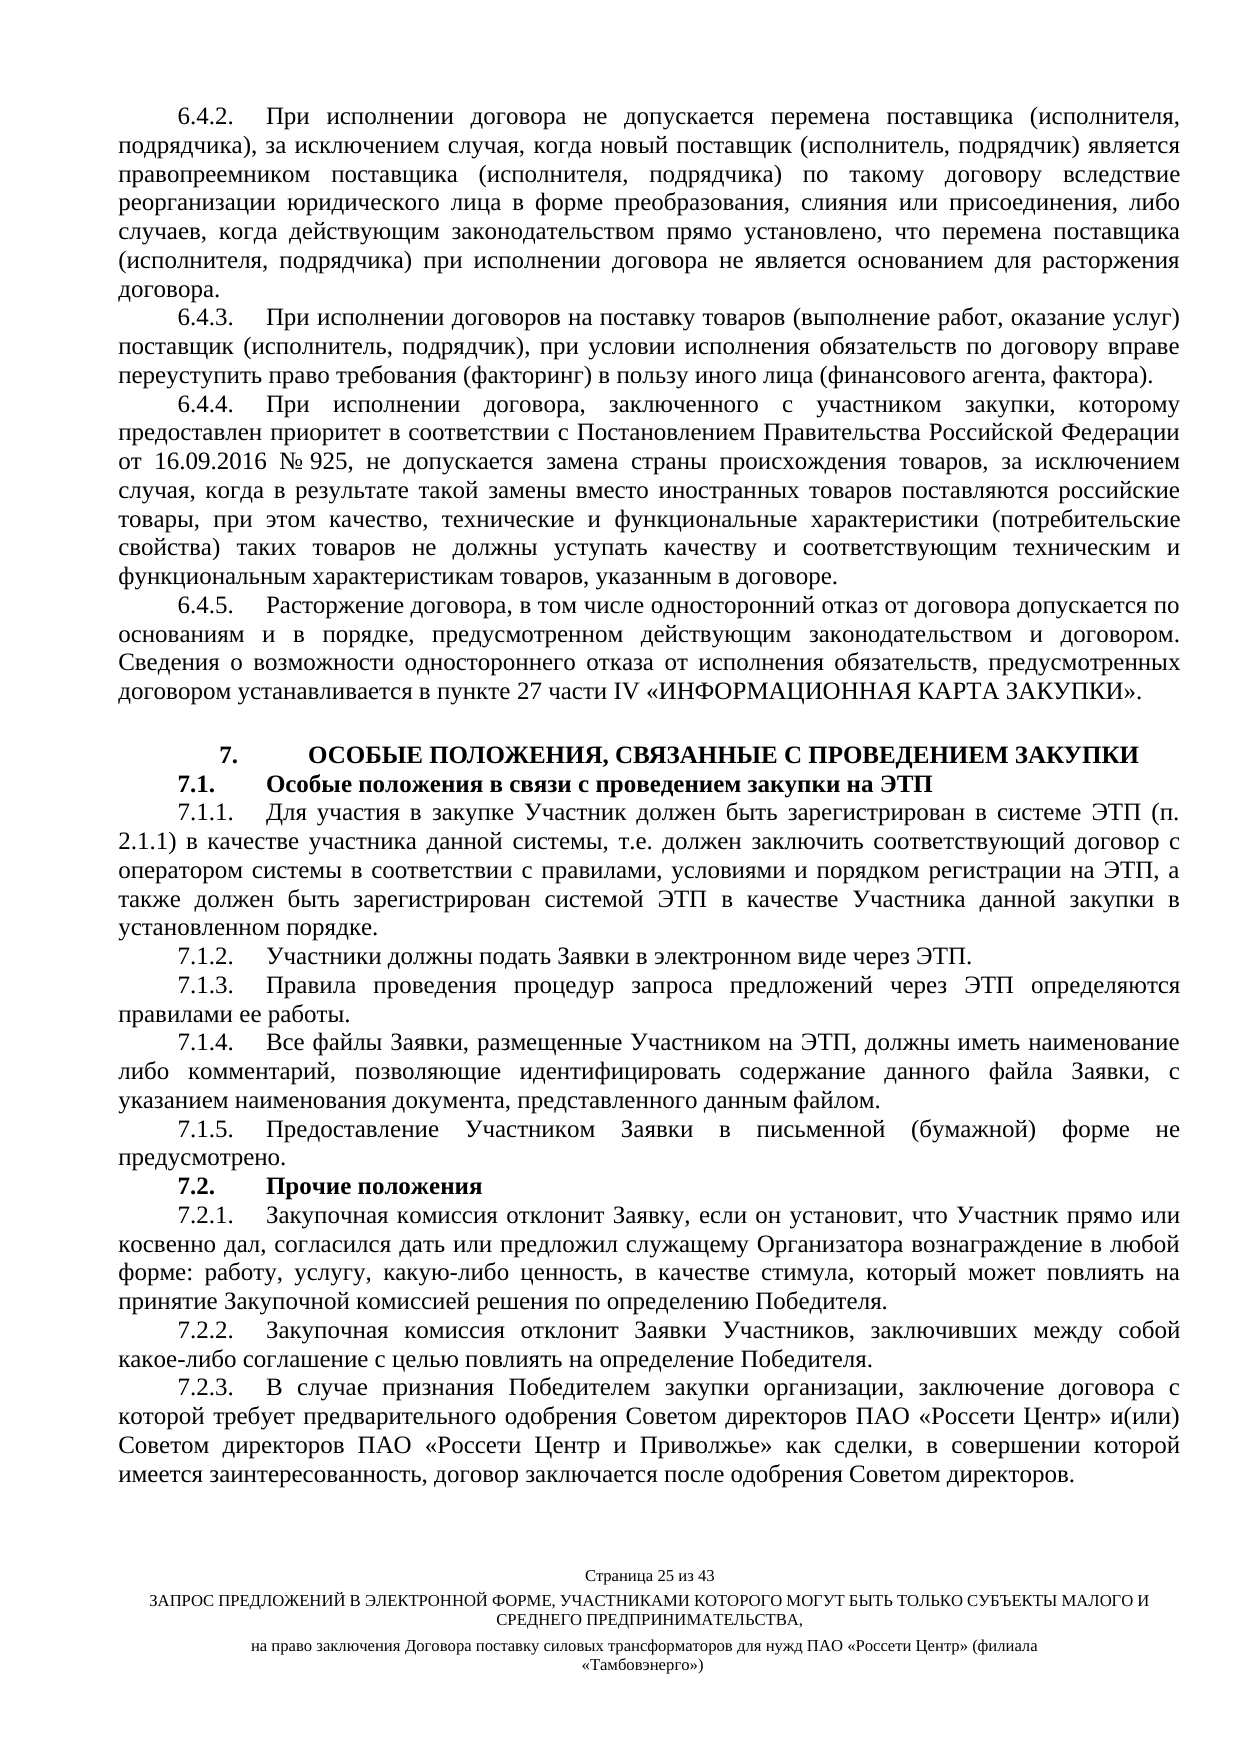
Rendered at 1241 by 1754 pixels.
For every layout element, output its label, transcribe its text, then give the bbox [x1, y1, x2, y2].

subtitle Закупочная комиссия отклонит Заявки Участников, заключивших между собой какое-либо соглашение с целью повлиять на определение Победителя. [118, 1315, 1181, 1372]
subtitle В случае признания Победителем закупки организации, заключение договора с которой требует предварительного одобрения Советом директоров ПАО «Россети Центр» и(или) Советом директоров ПАО «Россети Центр и Приволжье» как сделки, в совершении которой имеется заинтересованность, договор заключается после одобрения Советом директоров. [118, 1372, 1181, 1487]
subtitle Особые положения в связи с проведением закупки на ЭТП [118, 769, 1181, 797]
subtitle При исполнении договора, заключенного с участником закупки, которому предоставлен приоритет в соответствии с Постановлением Правительства Российской Федерации от 16.09.2016 № 925, не допускается замена страны происхождения товаров, за исключением случая, когда в результате такой замены вместо иностранных товаров поставляются российские товары, при этом качество, технические и функциональные характеристики (потребительские свойства) таких товаров не должны уступать качеству и соответствующим техническим и функциональным характеристикам товаров, указанным в договоре. [118, 389, 1181, 590]
subtitle Участники должны подать Заявки в электронном виде через ЭТП. [118, 941, 1181, 970]
subtitle ОСОБЫЕ ПОЛОЖЕНИЯ, СВЯЗАННЫЕ С ПРОВЕДЕНИЕМ ЗАКУПКИ [118, 740, 1181, 769]
subtitle Расторжение договора, в том числе односторонний отказ от договора допускается по основаниям и в порядке, предусмотренном действующим законодательством и договором. Сведения о возможности одностороннего отказа от исполнения обязательств, предусмотренных договором устанавливается в пункте 27 части IV «ИНФОРМАЦИОННАЯ КАРТА ЗАКУПКИ». [118, 590, 1181, 705]
subtitle Правила проведения процедур запроса предложений через ЭТП определяются правилами ее работы. [118, 970, 1181, 1027]
subtitle При исполнении договоров на поставку товаров (выполнение работ, оказание услуг) поставщик (исполнитель, подрядчик), при условии исполнения обязательств по договору вправе переуступить право требования (факторинг) в пользу иного лица (финансового агента, фактора). [118, 302, 1181, 389]
subtitle При исполнении договора не допускается перемена поставщика (исполнителя, подрядчика), за исключением случая, когда новый поставщик (исполнитель, подрядчик) является правопреемником поставщика (исполнителя, подрядчика) по такому договору вследствие реорганизации юридического лица в форме преобразования, слияния или присоединения, либо случаев, когда действующим законодательством прямо установлено, что перемена поставщика (исполнителя, подрядчика) при исполнении договора не является основанием для расторжения договора. [118, 101, 1181, 302]
subtitle Прочие положения [118, 1171, 1181, 1200]
subtitle Закупочная комиссия отклонит Заявку, если он установит, что Участник прямо или косвенно дал, согласился дать или предложил служащему Организатора вознаграждение в любой форме: работу, услугу, какую-либо ценность, в качестве стимула, который может повлиять на принятие Закупочной комиссией решения по определению Победителя. [118, 1200, 1181, 1315]
subtitle Все файлы Заявки, размещенные Участником на ЭТП, должны иметь наименование либо комментарий, позволяющие идентифицировать содержание данного файла Заявки, с указанием наименования документа, представленного данным файлом. [118, 1027, 1181, 1114]
subtitle Для участия в закупке Участник должен быть зарегистрирован в системе ЭТП (п. 2.1.1) в качестве участника данной системы, т.е. должен заключить соответствующий договор с оператором системы в соответствии с правилами, условиями и порядком регистрации на ЭТП, а также должен быть зарегистрирован системой ЭТП в качестве Участника данной закупки в установленном порядке. [118, 797, 1181, 941]
subtitle Предоставление Участником Заявки в письменной (бумажной) форме не предусмотрено. [118, 1114, 1181, 1171]
